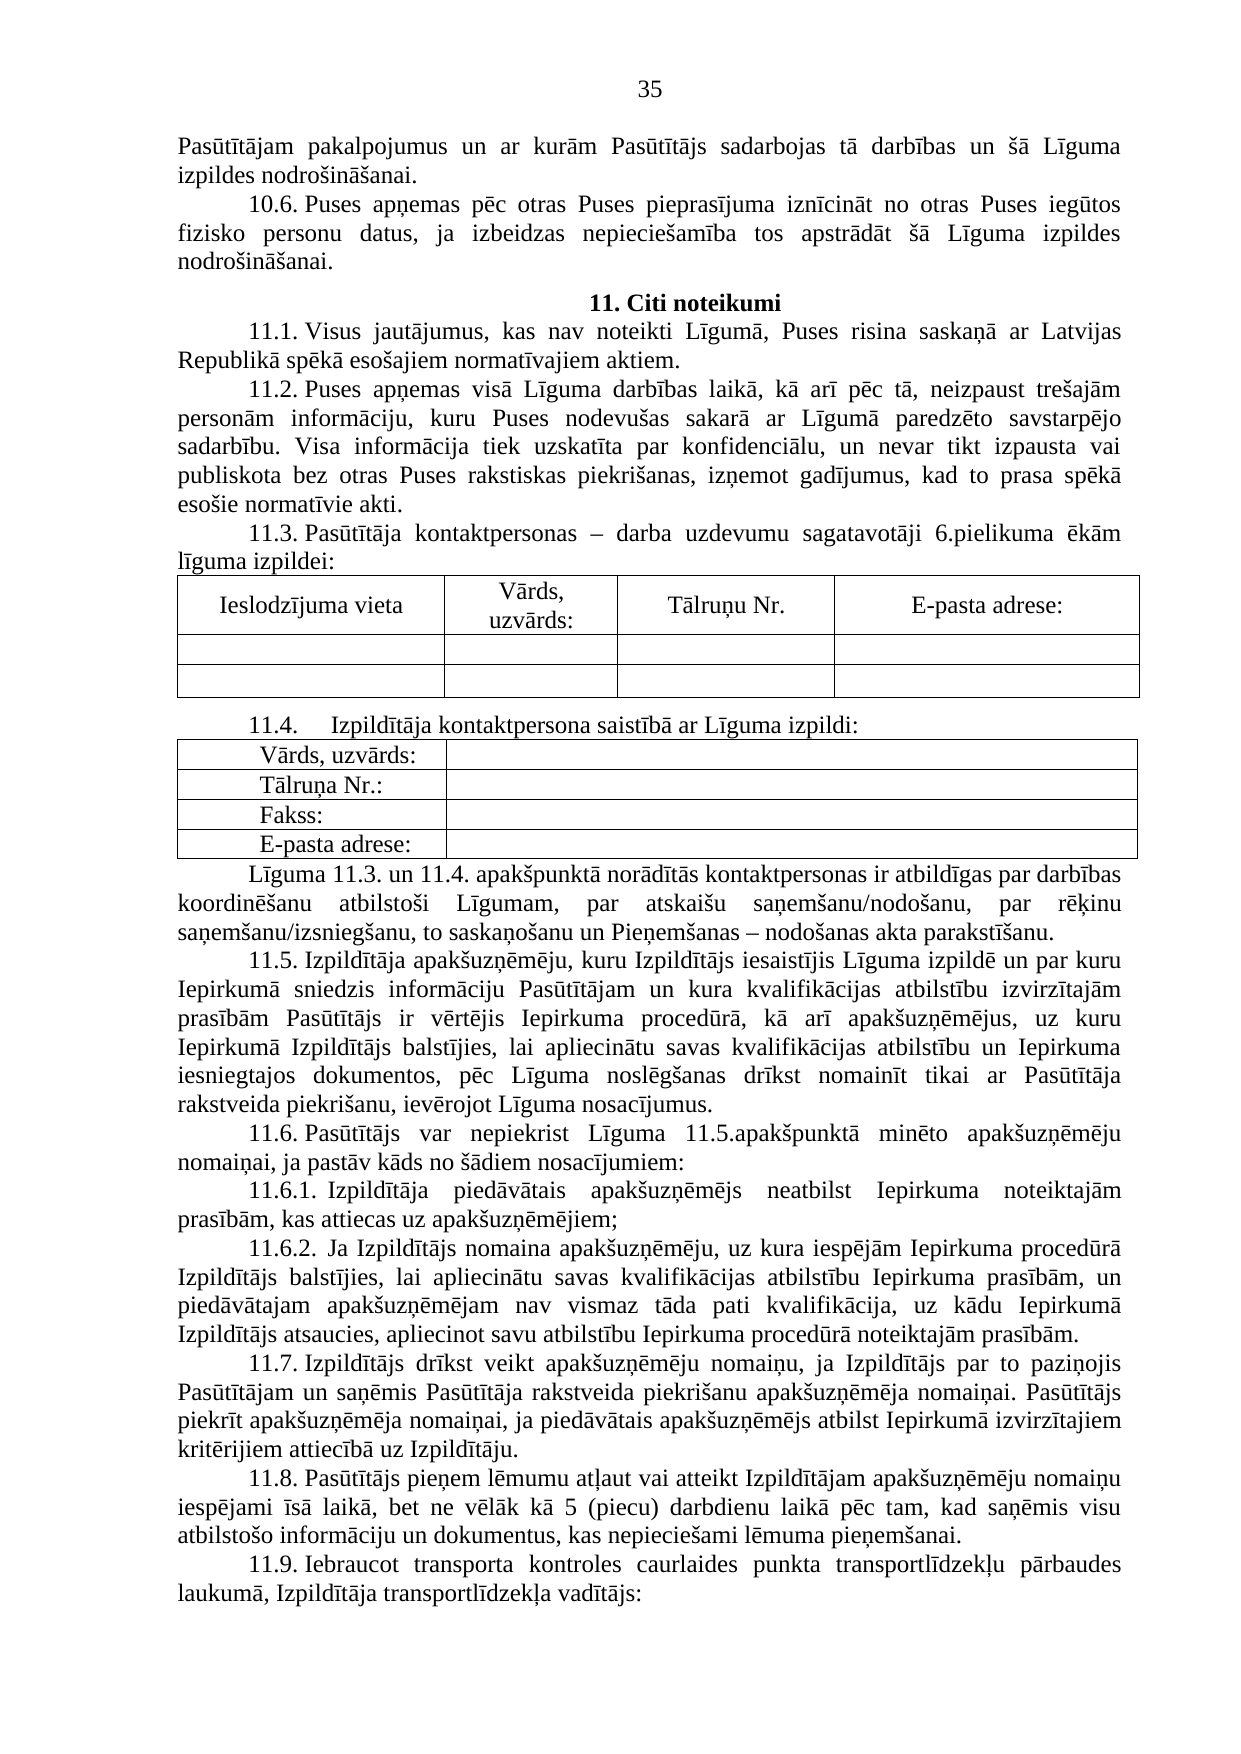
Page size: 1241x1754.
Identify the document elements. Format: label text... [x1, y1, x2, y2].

list Izpildītāja apakšuzņēmēju, kuru Izpildītājs iesaistījis Līguma izpildē un par kuru Iepirkumā sniedzis informāciju Pasūtītājam un kura kvalifikācijas atbilstību izvirzītajām prasībām Pasūtītājs ir vērtējis Iepirkuma procedūrā, kā arī apakšuzņēmējus, uz kuru Iepirkumā Izpildītājs balstījies, lai apliecinātu savas kvalifikācijas atbilstību un Iepirkuma iesniegtajos dokumentos, pēc Līguma noslēgšanas drīkst nomainīt tikai ar Pasūtītāja rakstveida piekrišanu, ievērojot Līguma nosacījumus. [177, 946, 1122, 1118]
list Pasūtītājs var nepiekrist Līguma 11.5.apakšpunktā minēto apakšuzņēmēju nomaiņai, ja pastāv kāds no šādiem nosacījumiem: [177, 1118, 1122, 1176]
table_cell E-pasta adrese: [178, 830, 446, 858]
list Ja Izpildītājs nomaina apakšuzņēmēju, uz kura iespējām Iepirkuma procedūrā Izpildītājs balstījies, lai apliecinātu savas kvalifikācijas atbilstību Iepirkuma prasībām, un piedāvātajam apakšuzņēmējam nav vismaz tāda pati kvalifikācija, uz kādu Iepirkumā Izpildītājs atsaucies, apliecinot savu atbilstību Iepirkuma procedūrā noteiktajām prasībām. [177, 1233, 1122, 1348]
list Pasūtītāja kontaktpersonas – darba uzdevumu sagatavotāji 6.pielikuma ēkām līguma izpildei: [177, 518, 1122, 575]
list Puses apņemas visā Līguma darbības laikā, kā arī pēc tā, neizpaust trešajām personām informāciju, kuru Puses nodevušas sakarā ar Līgumā paredzēto savstarpējo sadarbību. Visa informācija tiek uzskatīta par konfidenciālu, un nevar tikt izpausta vai publiskota bez otras Puses rakstiskas piekrišanas, izņemot gadījumus, kad to prasa spēkā esošie normatīvie akti. [177, 374, 1122, 518]
list Pasūtītājs pieņem lēmumu atļaut vai atteikt Izpildītājam apakšuzņēmēju nomaiņu iespējami īsā laikā, bet ne vēlāk kā 5 (piecu) darbdienu laikā pēc tam, kad saņēmis visu atbilstošo informāciju un dokumentus, kas nepieciešami lēmuma pieņemšanai. [177, 1463, 1122, 1549]
table_cell [447, 770, 1137, 799]
table_cell [618, 635, 834, 663]
list Izpildītājs drīkst veikt apakšuzņēmēju nomaiņu, ja Izpildītājs par to paziņojis Pasūtītājam un saņēmis Pasūtītāja rakstveida piekrišanu apakšuzņēmēja nomaiņai. Pasūtītājs piekrīt apakšuzņēmēja nomaiņai, ja piedāvātais apakšuzņēmējs atbilst Iepirkumā izvirzītajiem kritērijiem attiecībā uz Izpildītāju. [177, 1348, 1122, 1463]
table_header [447, 740, 1137, 769]
table_header Ieslodzījuma vieta [178, 576, 444, 634]
table_header Vārds, uzvārds: [445, 576, 617, 634]
table_cell [445, 665, 617, 697]
table_cell Fakss: [178, 800, 446, 828]
table_header Tālruņu Nr. [618, 576, 834, 634]
table_cell [178, 635, 444, 663]
table_cell [447, 830, 1137, 858]
list Iebraucot transporta kontroles caurlaides punkta transportlīdzekļu pārbaudes laukumā, Izpildītāja transportlīdzekļa vadītājs: [177, 1549, 1122, 1607]
list Izpildītāja kontaktpersona saistībā ar Līguma izpildi: [177, 710, 1122, 739]
text Līguma 11.3. un 11.4. apakšpunktā norādītās kontaktpersonas ir atbildīgas par darbības koordinēšanu atbilstoši Līgumam, par atskaišu saņemšanu/nodošanu, par rēķinu saņemšanu/izsniegšanu, to saskaņošanu un Pieņemšanas – nodošanas akta parakstīšanu. [177, 859, 1122, 946]
list Visus jautājumus, kas nav noteikti Līgumā, Puses risina saskaņā ar Latvijas Republikā spēkā esošajiem normatīvajiem aktiem. [177, 316, 1122, 374]
table_cell [447, 800, 1137, 828]
list Puses apņemas pēc otras Puses pieprasījuma iznīcināt no otras Puses iegūtos fizisko personu datus, ja izbeidzas nepieciešamība tos apstrādāt šā Līguma izpildes nodrošināšanai. [177, 189, 1122, 275]
table_cell [618, 665, 834, 697]
table_header E-pasta adrese: [835, 576, 1139, 634]
table_cell [178, 665, 444, 697]
list Izpildītāja piedāvātais apakšuzņēmējs neatbilst Iepirkuma noteiktajām prasībām, kas attiecas uz apakšuzņēmējiem; [177, 1176, 1122, 1233]
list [177, 131, 1122, 189]
table_header Vārds, uzvārds: [178, 740, 446, 769]
table_cell [835, 665, 1139, 697]
table_cell [445, 635, 617, 663]
list Citi noteikumi [177, 288, 1122, 316]
table_cell Tālruņa Nr.: [178, 770, 446, 799]
table_cell [835, 635, 1139, 663]
